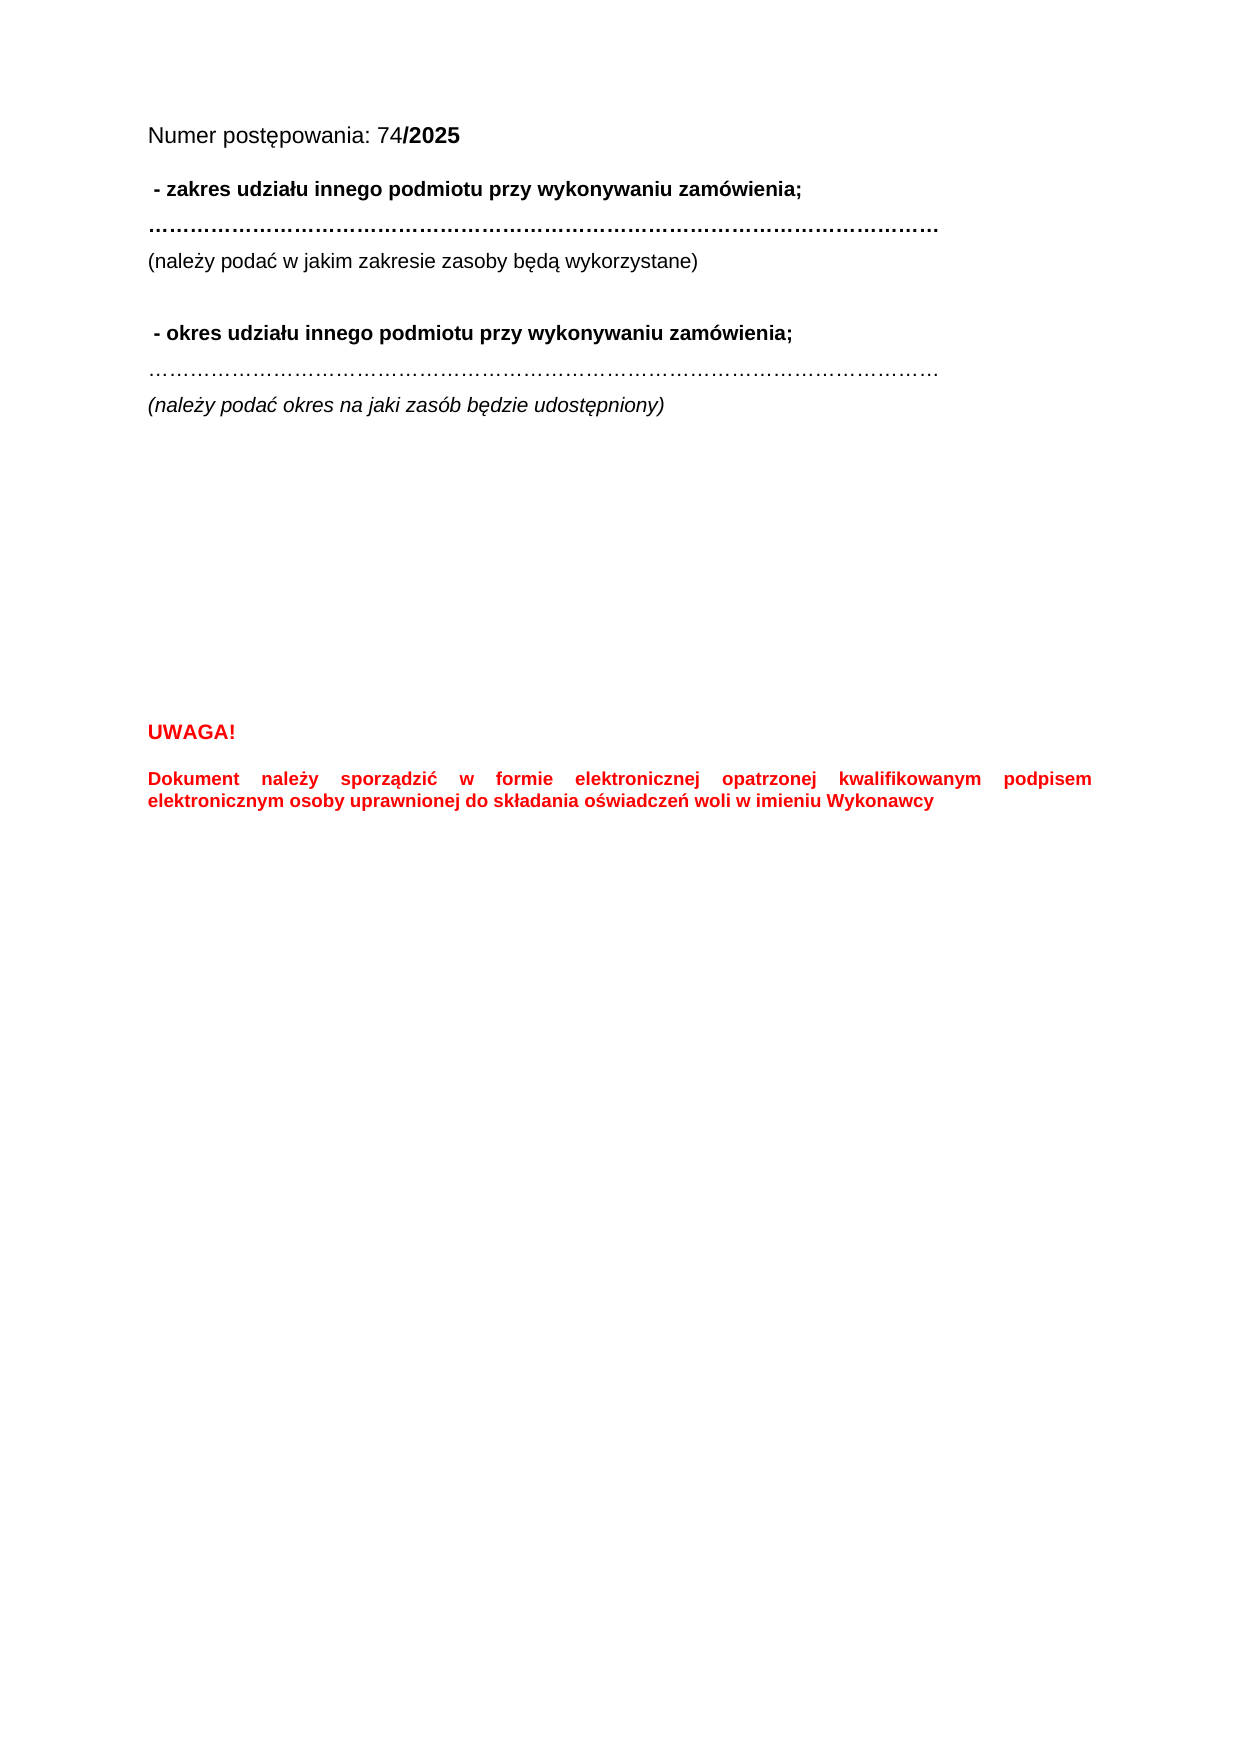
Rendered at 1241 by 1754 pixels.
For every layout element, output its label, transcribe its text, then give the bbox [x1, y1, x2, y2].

text …………………………………………………………………………………………………… [148, 213, 1093, 237]
text - okres udziału innego podmiotu przy wykonywaniu zamówienia; [148, 321, 1093, 344]
text (należy podać w jakim zakresie zasoby będą wykorzystane) [148, 249, 1093, 273]
text UWAGA! [148, 720, 1093, 744]
text - zakres udziału innego podmiotu przy wykonywaniu zamówienia; [148, 177, 1093, 201]
text (należy podać okres na jaki zasób będzie udostępniony) [148, 392, 1093, 416]
text Dokument należy sporządzić w formie elektronicznej opatrzonej kwalifikowanym podpisem elektronicznym osoby uprawnionej do składania oświadczeń woli w imieniu Wykonawcy [148, 768, 1093, 811]
text …………………………………………………………………………………………………… [148, 356, 1093, 380]
